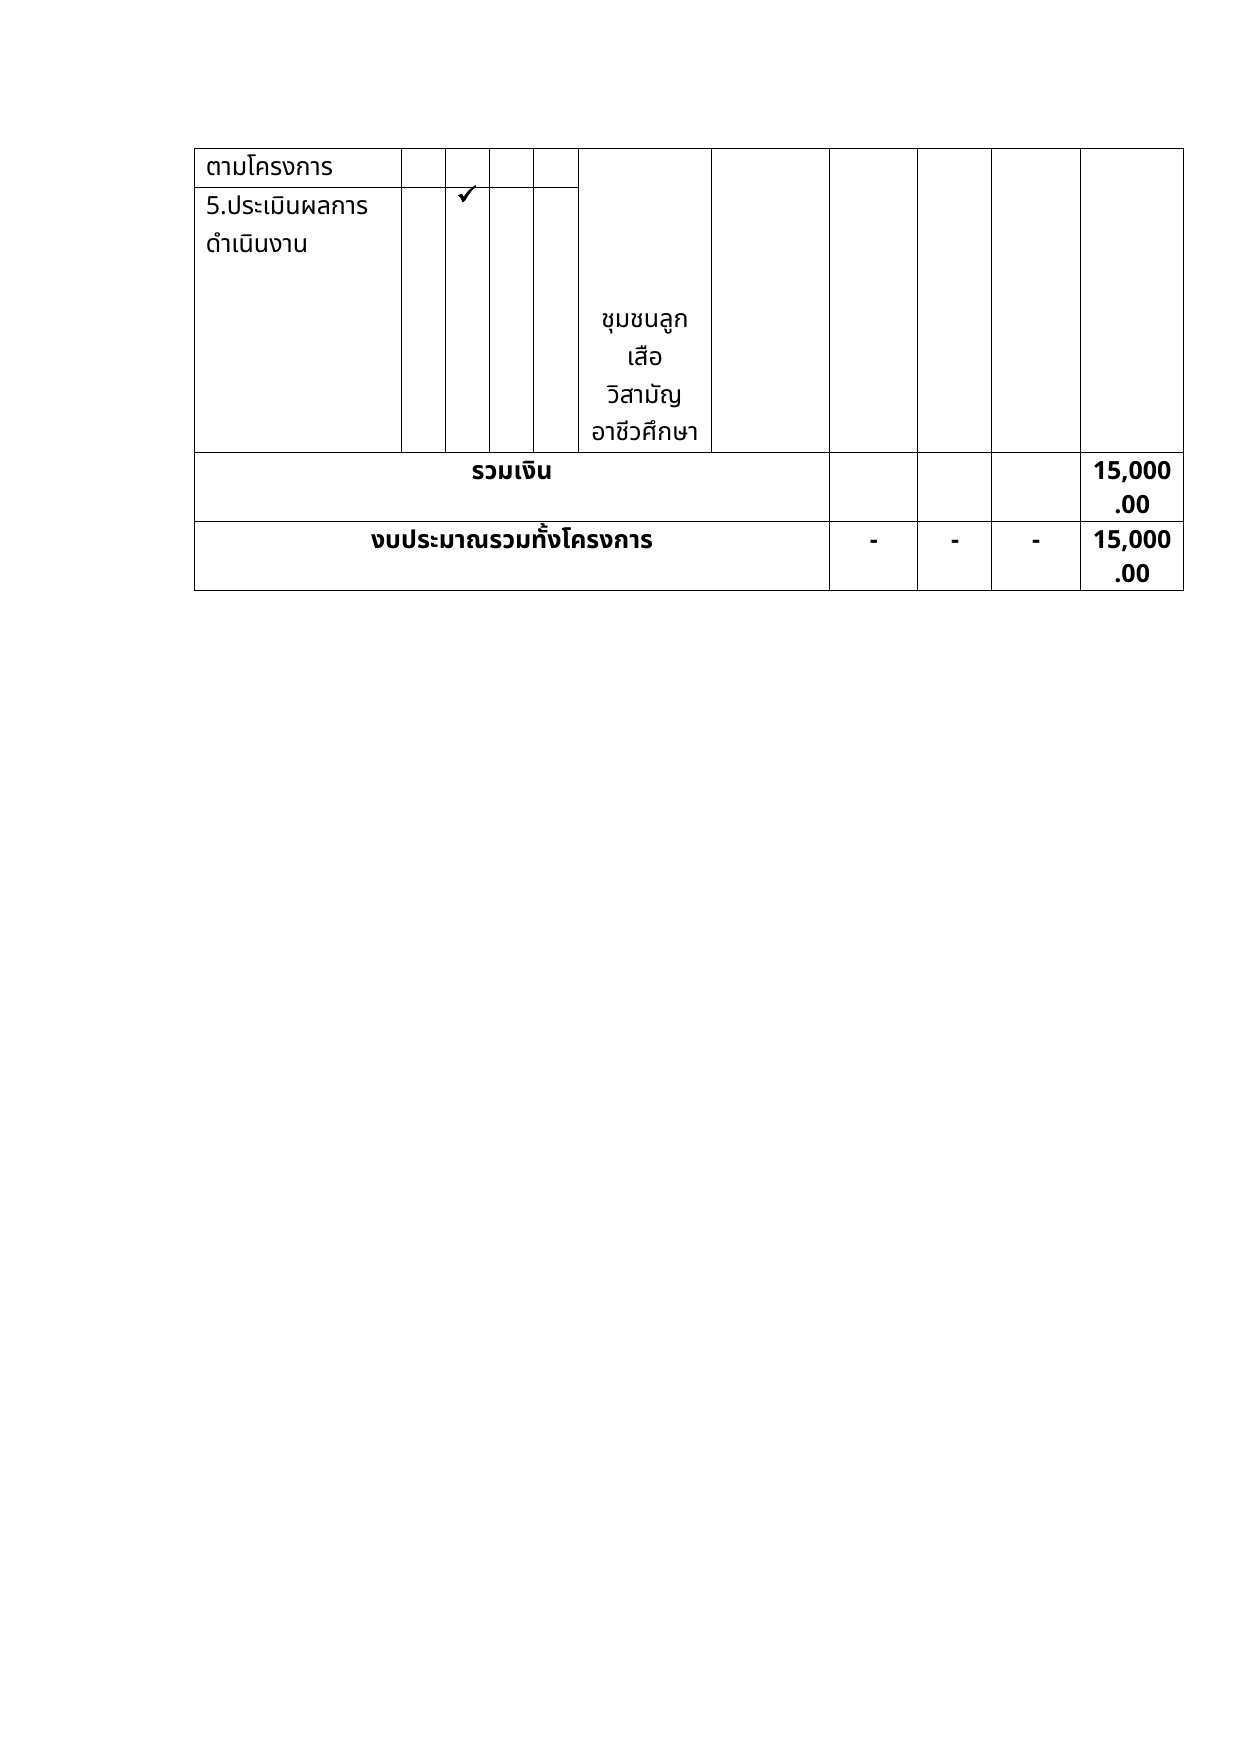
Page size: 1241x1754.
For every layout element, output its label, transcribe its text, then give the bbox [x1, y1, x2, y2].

table_cell - [992, 522, 1080, 590]
table_cell [534, 188, 578, 452]
table_cell [402, 149, 445, 187]
table_cell - [830, 522, 917, 590]
table_cell รวมเงิน [195, 453, 829, 521]
table_cell - [918, 522, 991, 590]
table_cell งบประมาณรวมทั้งโครงการ [195, 522, 829, 590]
table_cell 15,000.00 [1081, 453, 1183, 521]
table_cell [992, 453, 1080, 521]
table_cell 5.ประเมินผลการดำเนินงาน [195, 188, 401, 452]
table_cell [446, 149, 489, 187]
table_cell 15,000.00 [1081, 522, 1183, 590]
table_cell [830, 453, 917, 521]
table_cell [195, 149, 401, 187]
table_cell [446, 188, 489, 452]
table_cell [918, 453, 991, 521]
table_cell [402, 188, 445, 452]
table_cell [490, 188, 533, 452]
table_cell [534, 149, 578, 187]
table_cell [490, 149, 533, 187]
